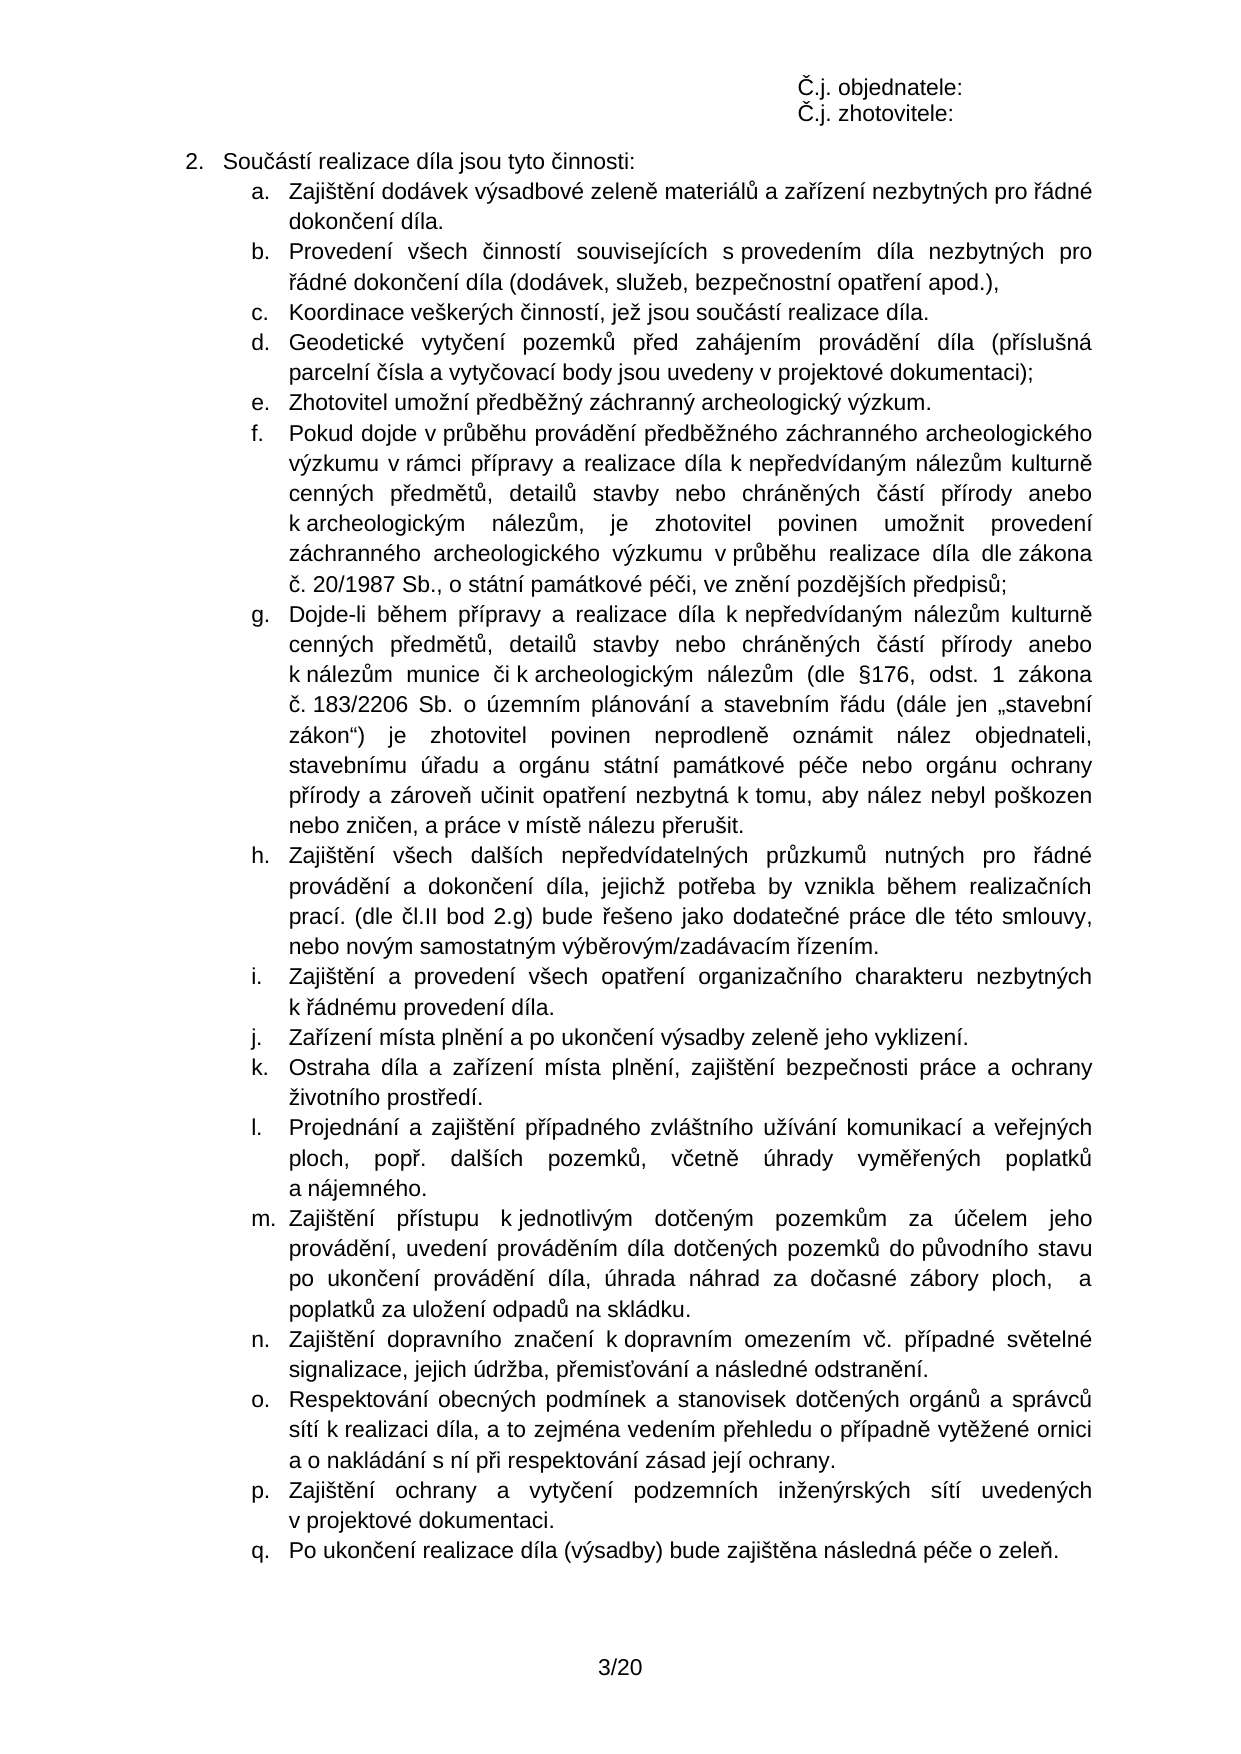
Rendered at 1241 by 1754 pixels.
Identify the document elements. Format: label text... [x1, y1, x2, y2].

list Dojde-li během přípravy a realizace díla k nepředvídaným nálezům kulturně cenných předmětů, detailů stavby nebo chráněných částí přírody anebo k nálezům munice či k archeologickým nálezům (dle §176, odst. 1 zákona č. 183/2206 Sb. o územním plánování a stavebním řádu (dále jen „stavební zákon“) je zhotovitel povinen neprodleně oznámit nález objednateli, stavebnímu úřadu a orgánu státní památkové péče nebo orgánu ochrany přírody a zároveň učinit opatření nezbytná k tomu, aby nález nebyl poškozen nebo zničen, a práce v místě nálezu přerušit. [251, 601, 1093, 838]
list Zhotovitel umožní předběžný záchranný archeologický výzkum. [251, 389, 1093, 416]
list Zajištění všech dalších nepředvídatelných průzkumů nutných pro řádné provádění a dokončení díla, jejichž potřeba by vznikla během realizačních prací. (dle čl.II bod 2.g) bude řešeno jako dodatečné práce dle této smlouvy, nebo novým samostatným výběrovým/zadávacím řízením. [251, 842, 1093, 959]
list Geodetické vytyčení pozemků před zahájením provádění díla (příslušná parcelní čísla a vytyčovací body jsou uvedeny v projektové dokumentaci); [251, 329, 1093, 385]
list Respektování obecných podmínek a stanovisek dotčených orgánů a správců sítí k realizaci díla, a to zejména vedením přehledu o případně vytěžené ornici a o nakládání s ní při respektování zásad její ochrany. [251, 1386, 1093, 1473]
list Koordinace veškerých činností, jež jsou součástí realizace díla. [251, 299, 1093, 325]
list Zajištění dodávek výsadbové zeleně materiálů a zařízení nezbytných pro řádné dokončení díla. [251, 178, 1093, 234]
list Zajištění dopravního značení k dopravním omezením vč. případné světelné signalizace, jejich údržba, přemisťování a následné odstranění. [251, 1326, 1093, 1382]
list Zařízení místa plnění a po ukončení výsadby zeleně jeho vyklizení. [251, 1024, 1093, 1050]
list Zajištění ochrany a vytyčení podzemních inženýrských sítí uvedených v projektové dokumentaci. [251, 1477, 1093, 1533]
list Součástí realizace díla jsou tyto činnosti: [185, 148, 1093, 174]
list Po ukončení realizace díla (výsadby) bude zajištěna následná péče o zeleň. [251, 1537, 1093, 1563]
list Pokud dojde v průběhu provádění předběžného záchranného archeologického výzkumu v rámci přípravy a realizace díla k nepředvídaným nálezům kulturně cenných předmětů, detailů stavby nebo chráněných částí přírody anebo k archeologickým nálezům, je zhotovitel povinen umožnit provedení záchranného archeologického výzkumu v průběhu realizace díla dle zákona č. 20/1987 Sb., o státní památkové péči, ve znění pozdějších předpisů; [251, 419, 1093, 597]
list Projednání a zajištění případného zvláštního užívání komunikací a veřejných ploch, popř. dalších pozemků, včetně úhrady vyměřených poplatků a nájemného. [251, 1114, 1093, 1201]
list Zajištění přístupu k jednotlivým dotčeným pozemkům za účelem jeho provádění, uvedení prováděním díla dotčených pozemků do původního stavu po ukončení provádění díla, úhrada náhrad za dočasné zábory ploch, a poplatků za uložení odpadů na skládku. [251, 1205, 1093, 1322]
list Ostraha díla a zařízení místa plnění, zajištění bezpečnosti práce a ochrany životního prostředí. [251, 1054, 1093, 1110]
list Provedení všech činností souvisejících s provedením díla nezbytných pro řádné dokončení díla (dodávek, služeb, bezpečnostní opatření apod.), [251, 238, 1093, 295]
list Zajištění a provedení všech opatření organizačního charakteru nezbytných k řádnému provedení díla. [251, 963, 1093, 1020]
